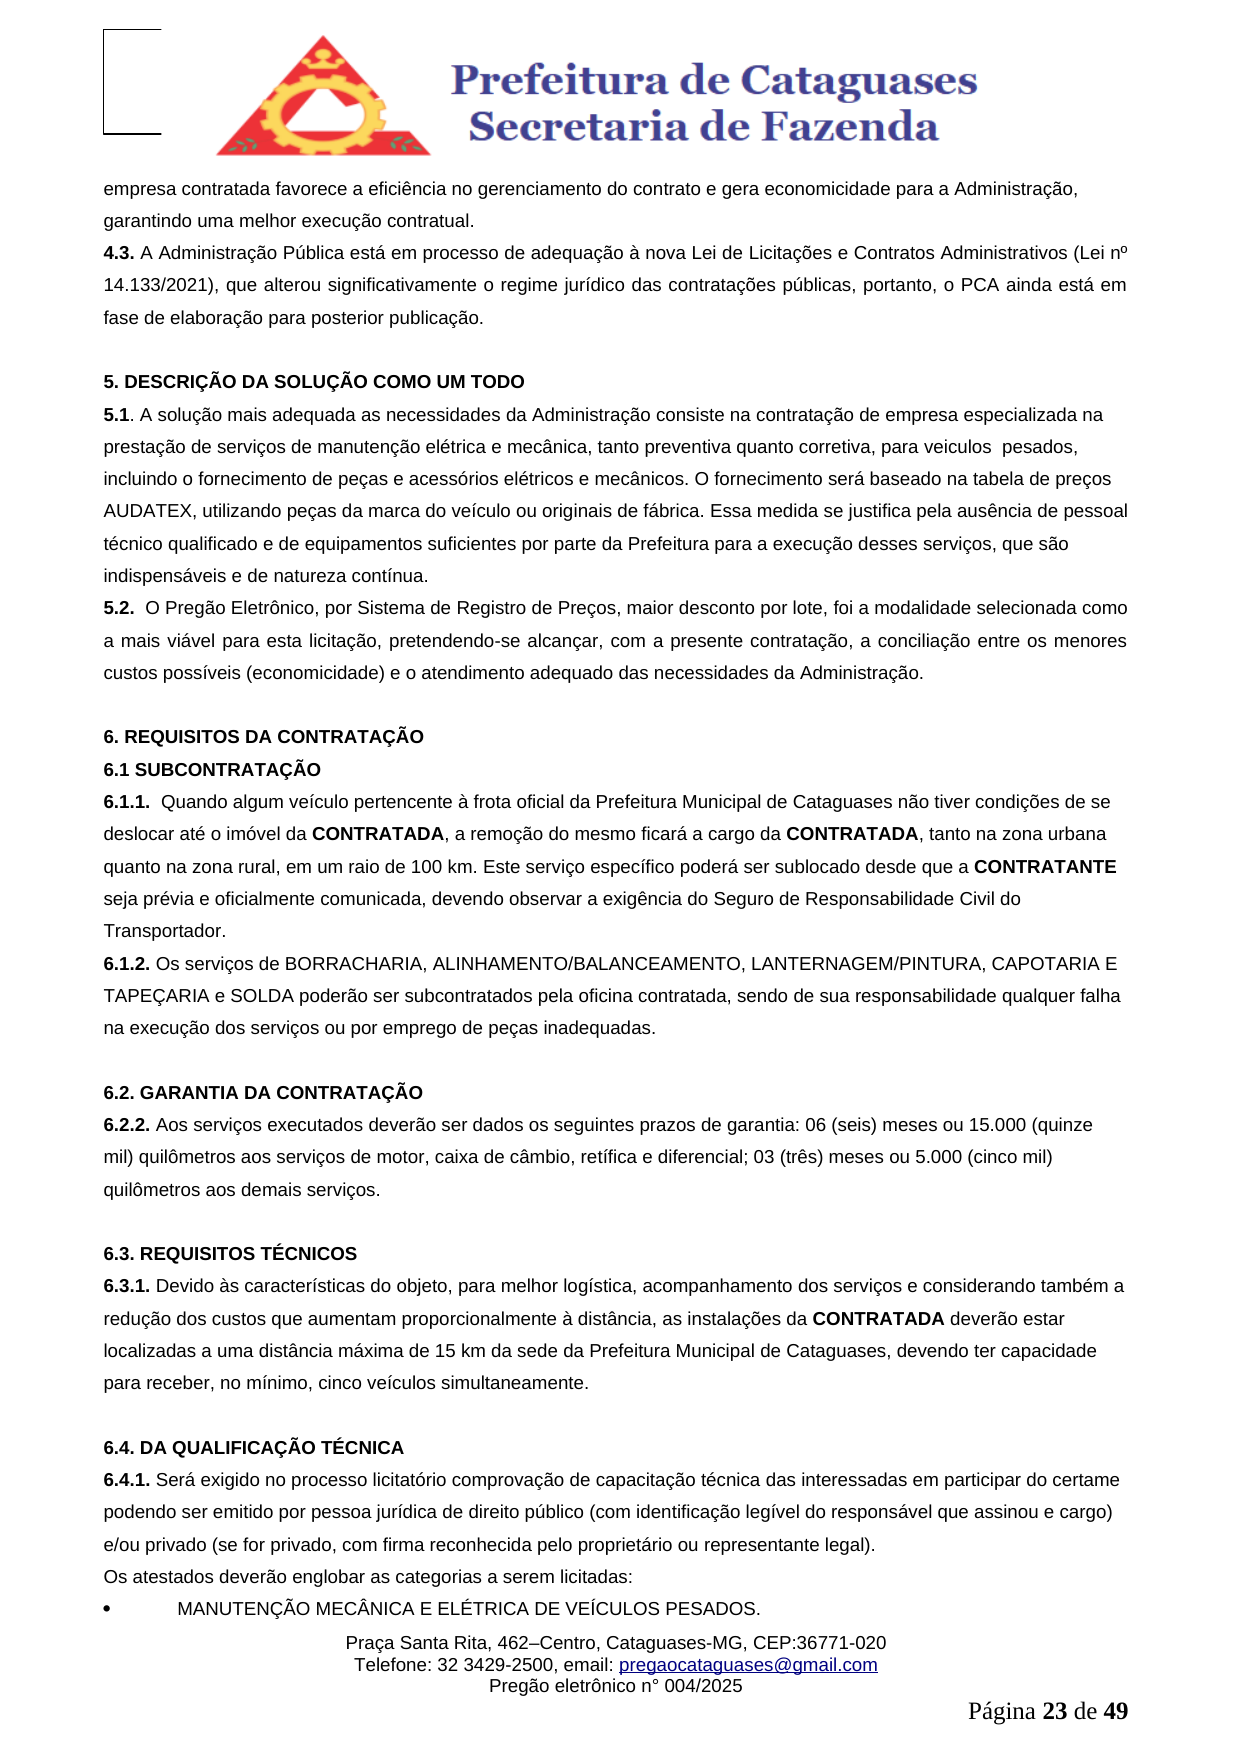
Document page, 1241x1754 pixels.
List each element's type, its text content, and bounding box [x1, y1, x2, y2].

text 5.1. A solução mais adequada as necessidades da Administração consiste na contratação de empresa especializada na prestação de serviços de manutenção elétrica e mecânica, tanto preventiva quanto corretiva, para veiculos pesados, incluindo o fornecimento de peças e acessórios elétricos e mecânicos. O fornecimento será baseado na tabela de preços AUDATEX, utilizando peças da marca do veículo ou originais de fábrica. Essa medida se justifica pela ausência de pessoal técnico qualificado e de equipamentos suficientes por parte da Prefeitura para a execução desses serviços, que são indispensáveis e de natureza contínua. [103, 403, 1128, 586]
text 6.2. GARANTIA DA CONTRATAÇÃO [103, 1081, 1128, 1103]
text 6. REQUISITOS DA CONTRATAÇÃO [103, 726, 1128, 748]
list 6.1 SUBCONTRATAÇÃO [103, 758, 1128, 780]
text Os atestados deverão englobar as categorias a serem licitadas: [103, 1566, 1128, 1587]
picture [161, 29, 1071, 177]
text 6.4. DA QUALIFICAÇÃO TÉCNICA 6.4.1. Será exigido no processo licitatório comprovação de capacitação técnica das interessadas em participar do certame podendo ser emitido por pessoa jurídica de direito público (com identificação legível do responsável que assinou e cargo) e/ou privado (se for privado, com firma reconhecida pelo proprietário ou representante legal). [103, 1437, 1128, 1555]
list MANUTENÇÃO MECÂNICA E ELÉTRICA DE VEÍCULOS PESADOS. [103, 1598, 1128, 1620]
text 5. DESCRIÇÃO DA SOLUÇÃO COMO UM TODO [103, 371, 1128, 393]
text 5.2. O Pregão Eletrônico, por Sistema de Registro de Preços, maior desconto por lote, foi a modalidade selecionada como a mais viável para esta licitação, pretendendo-se alcançar, com a presente contratação, a conciliação entre os menores custos possíveis (economicidade) e o atendimento adequado das necessidades da Administração. [103, 597, 1128, 683]
text 6.3.1. Devido às características do objeto, para melhor logística, acompanhamento dos serviços e considerando também a redução dos custos que aumentam proporcionalmente à distância, as instalações da CONTRATADA deverão estar localizadas a uma distância máxima de 15 km da sede da Prefeitura Municipal de Cataguases, devendo ter capacidade para receber, no mínimo, cinco veículos simultaneamente. [103, 1275, 1128, 1394]
text 6.2.2. Aos serviços executados deverão ser dados os seguintes prazos de garantia: 06 (seis) meses ou 15.000 (quinze mil) quilômetros aos serviços de motor, caixa de câmbio, retífica e diferencial; 03 (três) meses ou 5.000 (cinco mil) quilômetros aos demais serviços. [103, 1114, 1128, 1200]
text 6.3. REQUISITOS TÉCNICOS [103, 1243, 1128, 1264]
text 4.3. A Administração Pública está em processo de adequação à nova Lei de Licitações e Contratos Administrativos (Lei nº 14.133/2021), que alterou significativamente o regime jurídico das contratações públicas, portanto, o PCA ainda está em fase de elaboração para posterior publicação. [103, 242, 1128, 328]
text 6.1.2. Os serviços de BORRACHARIA, ALINHAMENTO/BALANCEAMENTO, LANTERNAGEM/PINTURA, CAPOTARIA E TAPEÇARIA e SOLDA poderão ser subcontratados pela oficina contratada, sendo de sua responsabilidade qualquer falha na execução dos serviços ou por emprego de peças inadequadas. [103, 952, 1128, 1038]
text 6.1.1. Quando algum veículo pertencente à frota oficial da Prefeitura Municipal de Cataguases não tiver condições de se deslocar até o imóvel da CONTRATADA, a remoção do mesmo ficará a cargo da CONTRATADA, tanto na zona urbana quanto na zona rural, em um raio de 100 km. Este serviço específico poderá ser sublocado desde que a CONTRATANTE seja prévia e oficialmente comunicada, devendo observar a exigência do Seguro de Responsabilidade Civil do Transportador. [103, 791, 1128, 942]
